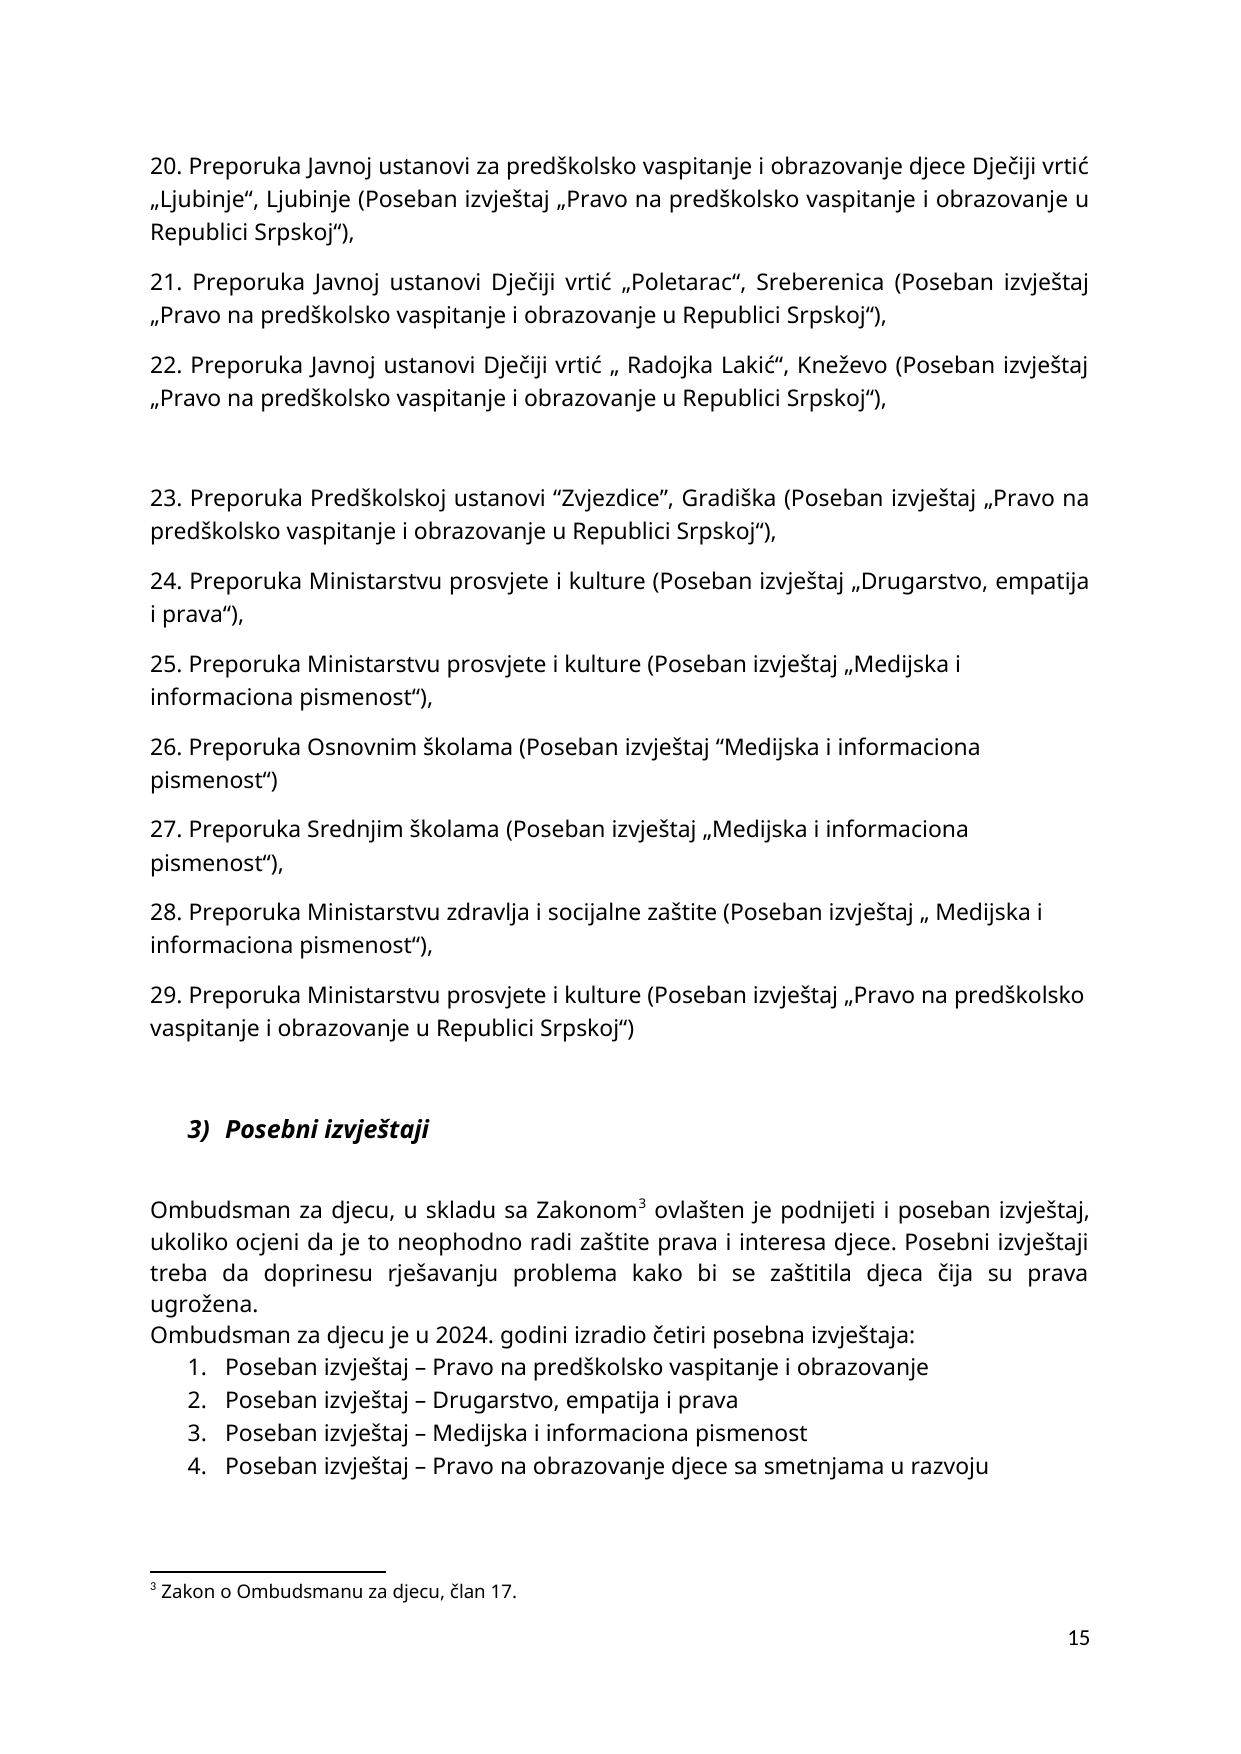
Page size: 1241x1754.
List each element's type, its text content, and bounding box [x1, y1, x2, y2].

list Poseban izvještaj – Pravo na predškolsko vaspitanje i obrazovanje [187, 1351, 1090, 1382]
text 21. Preporuka Javnoj ustanovi Dječiji vrtić „Poletarac“, Sreberenica (Poseban izvještaj „Pravo na predškolsko vaspitanje i obrazovanje u Republici Srpskoj“), [150, 266, 1090, 330]
text 22. Preporuka Javnoj ustanovi Dječiji vrtić „ Radojka Lakić“, Kneževo (Poseban izvještaj „Pravo na predškolsko vaspitanje i obrazovanje u Republici Srpskoj“), [150, 349, 1090, 413]
list Poseban izvještaj – Drugarstvo, empatija i prava [187, 1384, 1090, 1415]
text 23. Preporuka Predškolskoj ustanovi “Zvjezdice”, Gradiška (Poseban izvještaj „Pravo na predškolsko vaspitanje i obrazovanje u Republici Srpskoj“), [150, 482, 1090, 546]
text 25. Preporuka Ministarstvu prosvjete i kulture (Poseban izvještaj „Medijska i informaciona pismenost“), [150, 647, 1090, 712]
list Poseban izvještaj – Pravo na obrazovanje djece sa smetnjama u razvoju [187, 1450, 1090, 1481]
text 28. Preporuka Ministarstvu zdravlja i socijalne zaštite (Poseban izvještaj „ Medijska i informaciona pismenost“), [150, 896, 1090, 961]
text 24. Preporuka Ministarstvu prosvjete i kulture (Poseban izvještaj „Drugarstvo, empatija i prava“), [150, 564, 1090, 629]
text 27. Preporuka Srednjim školama (Poseban izvještaj „Medijska i informaciona pismenost“), [150, 813, 1090, 878]
text 26. Preporuka Osnovnim školama (Poseban izvještaj “Medijska i informaciona pismenost“) [150, 730, 1090, 795]
text Ombudsman za djecu, u skladu sa Zakonom ovlašten je podnijeti i poseban izvještaj, ukoliko ocjeni da je to neophodno radi zaštite prava i interesa djece. Posebni izvještaji treba da doprinesu rješavanju problema kako bi se zaštitila djeca čija su prava ugrožena. [150, 1194, 1090, 1319]
list Poseban izvještaj – Medijska i informaciona pismenost [187, 1417, 1090, 1448]
text Ombudsman za djecu je u 2024. godini izradio četiri posebna izvještaja: [150, 1319, 1090, 1351]
text 20. Preporuka Javnoj ustanovi za predškolsko vaspitanje i obrazovanje djece Dječiji vrtić „Ljubinje“, Ljubinje (Poseban izvještaj „Pravo na predškolsko vaspitanje i obrazovanje u Republici Srpskoj“), [150, 150, 1090, 247]
subtitle Posebni izvještaji [187, 1112, 1090, 1146]
text 29. Preporuka Ministarstvu prosvjete i kulture (Poseban izvještaj „Pravo na predškolsko vaspitanje i obrazovanje u Republici Srpskoj“) [150, 979, 1090, 1043]
